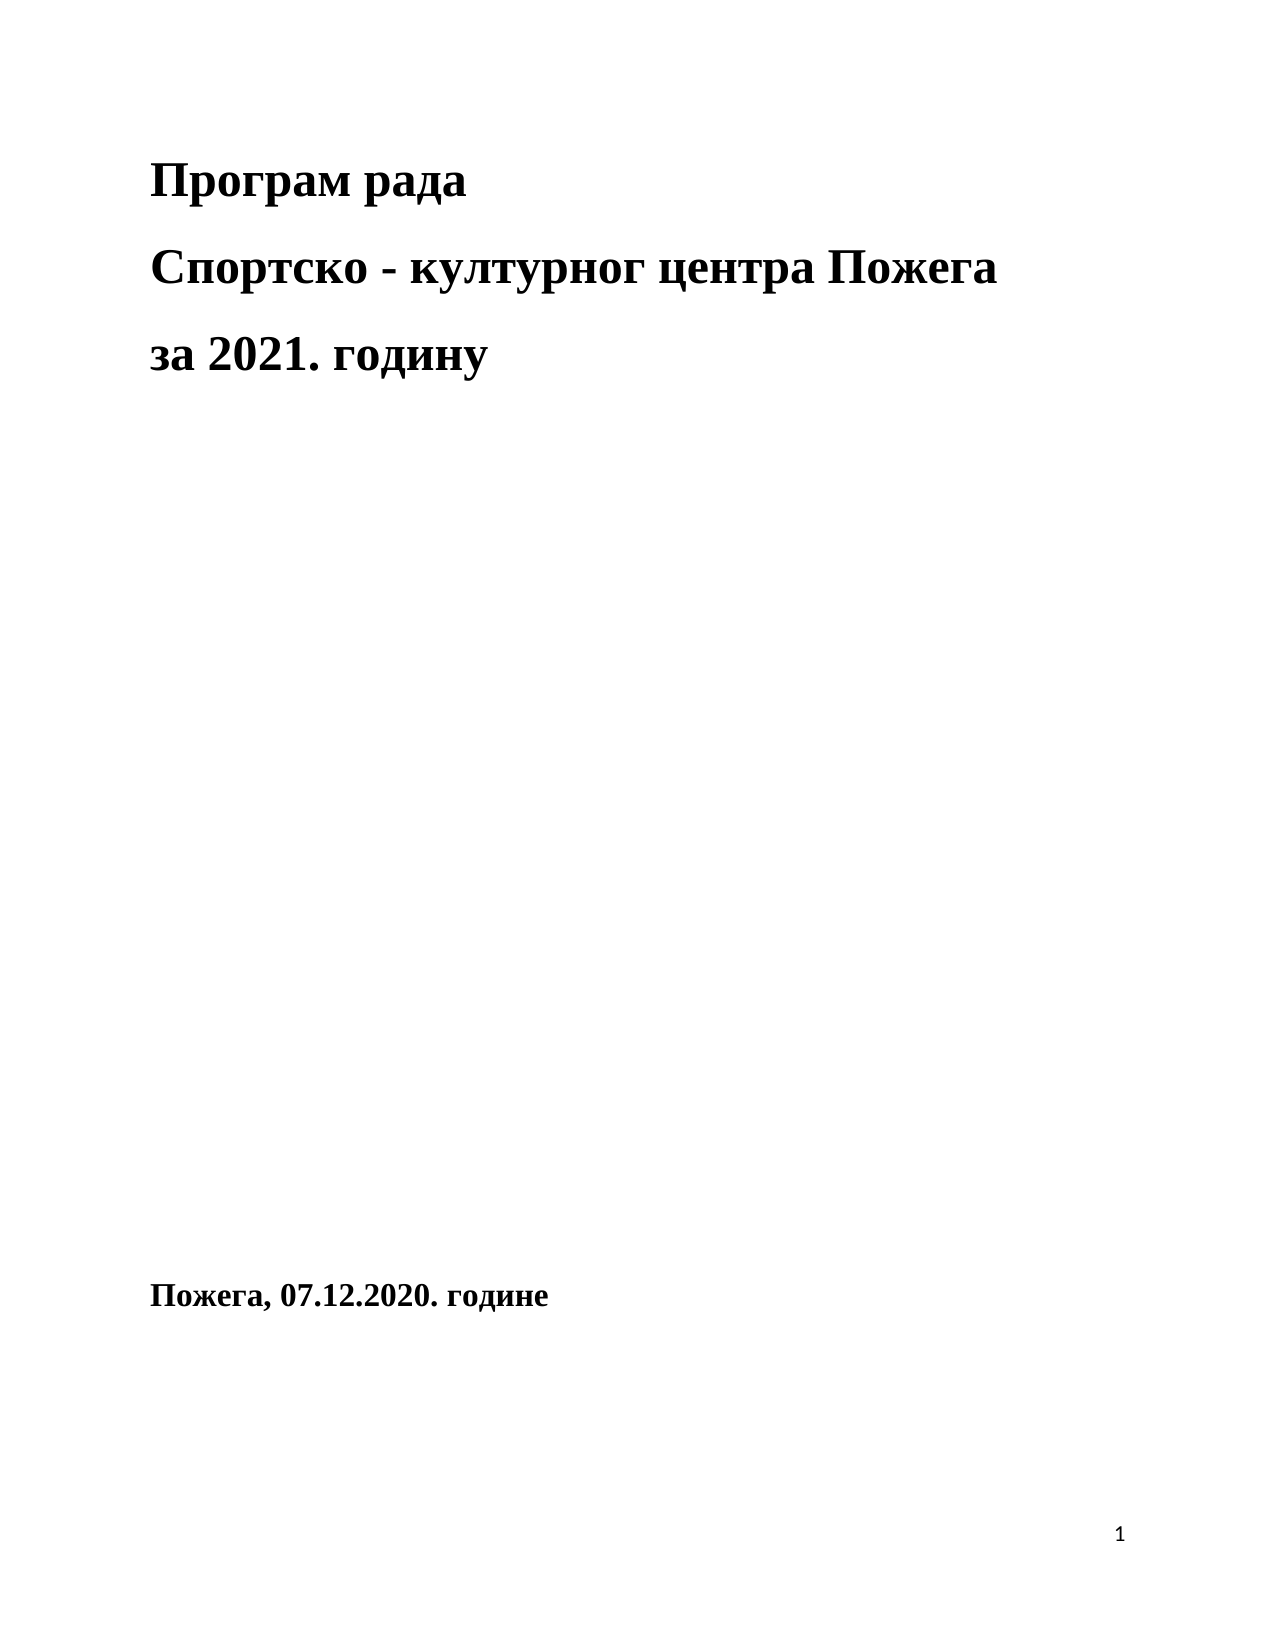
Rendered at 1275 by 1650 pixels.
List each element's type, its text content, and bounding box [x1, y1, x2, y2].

text Програм рада [150, 150, 1125, 207]
text Пожега, 07.12.2020. године [150, 1275, 1125, 1313]
text за 2021. годину [150, 324, 1125, 381]
text Спортско - културног центра Пожега [150, 237, 1125, 294]
